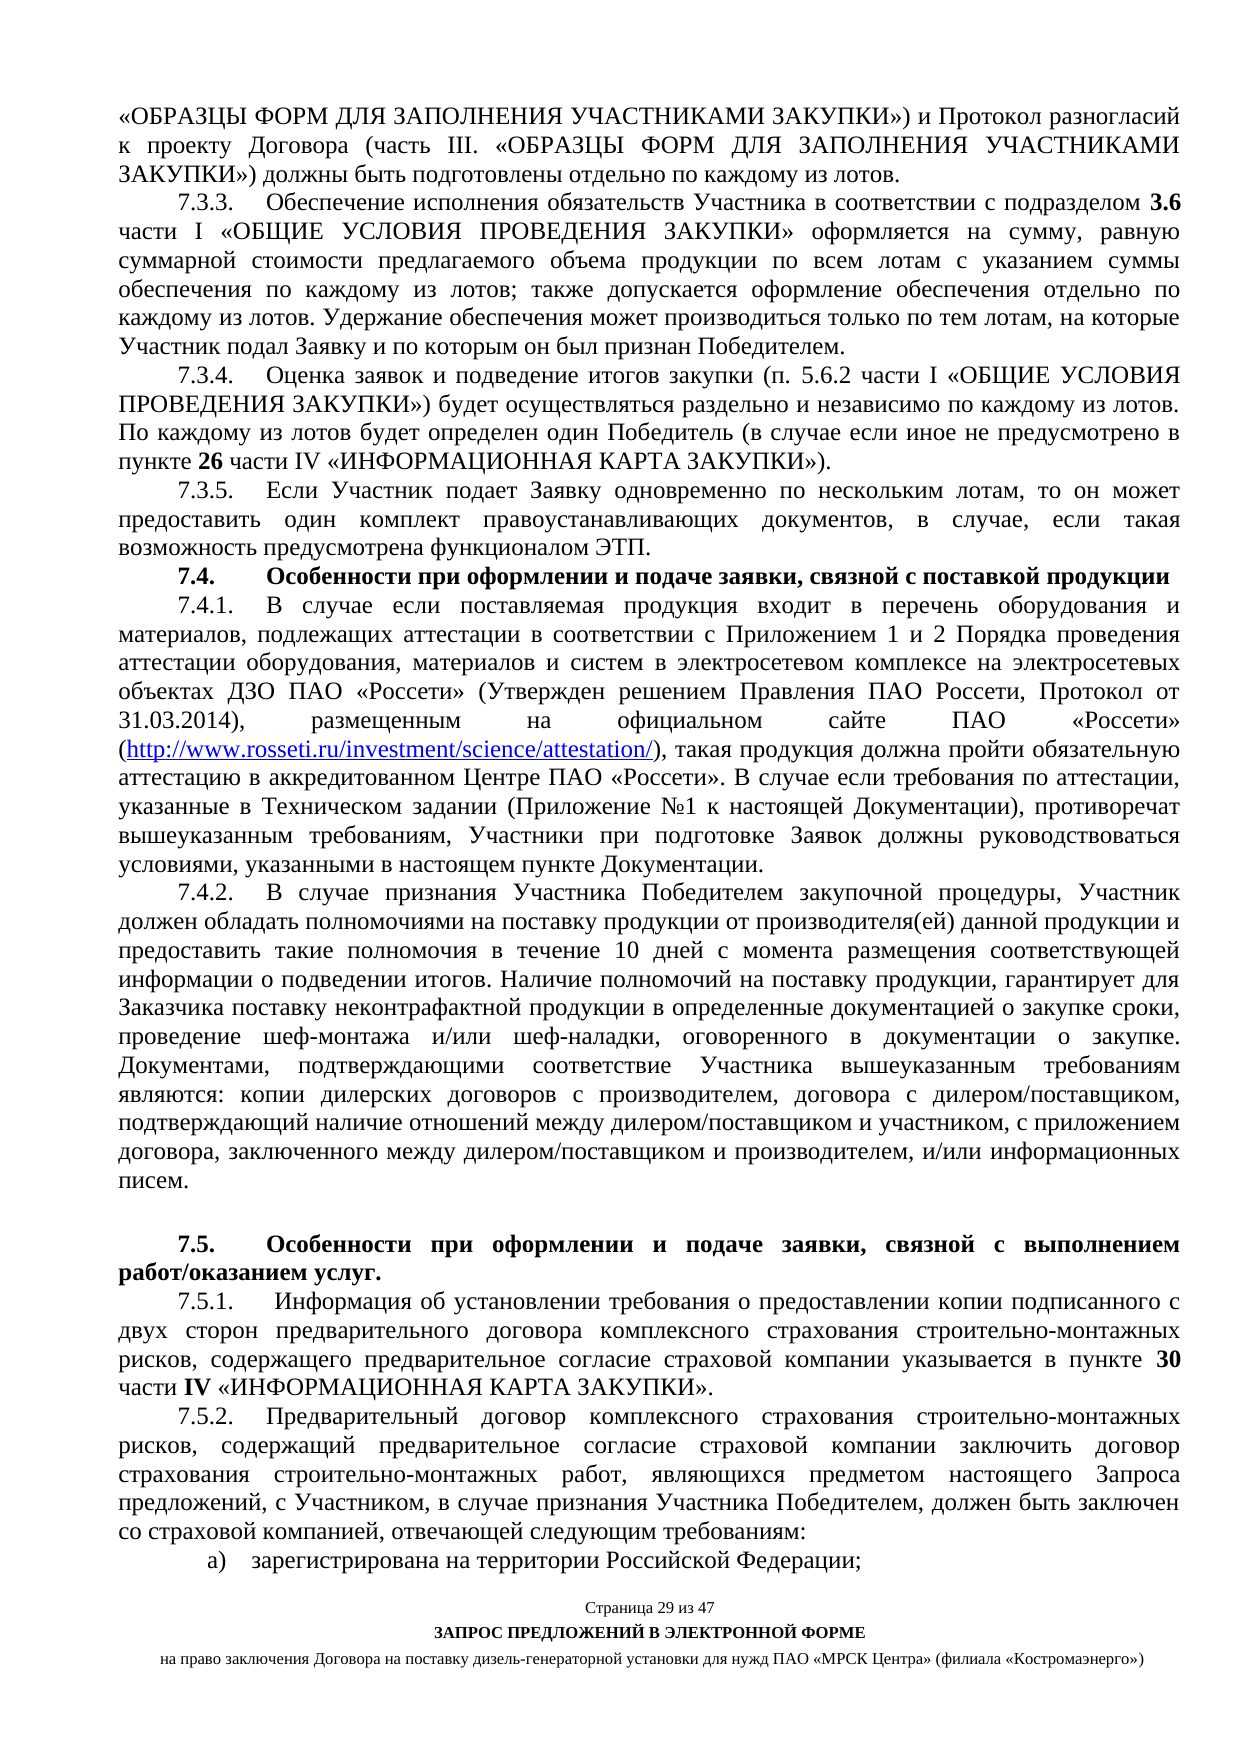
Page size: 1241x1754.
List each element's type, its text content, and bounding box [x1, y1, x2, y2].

subtitle Особенности при оформлении и подаче заявки, связной с поставкой продукции [118, 561, 1181, 590]
subtitle Особенности при оформлении и подаче заявки, связной с выполнением работ/оказанием услуг. [118, 1229, 1181, 1286]
subtitle Предварительный договор комплексного страхования строительно-монтажных рисков, содержащий предварительное согласие страховой компании заключить договор страхования строительно-монтажных работ, являющихся предметом настоящего Запроса предложений, с Участником, в случае признания Участника Победителем, должен быть заключен со страховой компанией, отвечающей следующим требованиям: [118, 1401, 1181, 1545]
subtitle Оценка заявок и подведение итогов закупки (п. 5.6.2 части I «ОБЩИЕ УСЛОВИЯ ПРОВЕДЕНИЯ ЗАКУПКИ») будет осуществляться раздельно и независимо по каждому из лотов. По каждому из лотов будет определен один Победитель (в случае если иное не предусмотрено в пункте 26 части IV «ИНФОРМАЦИОННАЯ КАРТА ЗАКУПКИ»). [118, 360, 1181, 475]
subtitle Обеспечение исполнения обязательств Участника в соответствии с подразделом 3.6 части I «ОБЩИЕ УСЛОВИЯ ПРОВЕДЕНИЯ ЗАКУПКИ» оформляется на сумму, равную суммарной стоимости предлагаемого объема продукции по всем лотам с указанием суммы обеспечения по каждому из лотов; также допускается оформление обеспечения отдельно по каждому из лотов. Удержание обеспечения может производиться только по тем лотам, на которые Участник подал Заявку и по которым он был признан Победителем. [118, 187, 1181, 360]
subtitle В случае признания Участника Победителем закупочной процедуры, Участник должен обладать полномочиями на поставку продукции от производителя(ей) данной продукции и предоставить такие полномочия в течение 10 дней с момента размещения соответствующей информации о подведении итогов. Наличие полномочий на поставку продукции, гарантирует для Заказчика поставку неконтрафактной продукции в определенные документацией о закупке сроки, проведение шеф-монтажа и/или шеф-наладки, оговоренного в документации о закупке. Документами, подтверждающими соответствие Участника вышеуказанным требованиям являются: копии дилерских договоров с производителем, договора с дилером/поставщиком, подтверждающий наличие отношений между дилером/поставщиком и участником, с приложением договора, заключенного между дилером/поставщиком и производителем, и/или информационных писем. [118, 877, 1181, 1194]
subtitle Информация об установлении требования о предоставлении копии подписанного с двух сторон предварительного договора комплексного страхования строительно-монтажных рисков, содержащего предварительное согласие страховой компании указывается в пункте 30 части IV «ИНФОРМАЦИОННАЯ КАРТА ЗАКУПКИ». [118, 1286, 1181, 1401]
subtitle В случае если поставляемая продукция входит в перечень оборудования и материалов, подлежащих аттестации в соответствии с Приложением 1 и 2 Порядка проведения аттестации оборудования, материалов и систем в электросетевом комплексе на электросетевых объектах ДЗО ПАО «Россети» (Утвержден решением Правления ПАО Россети, Протокол от 31.03.2014), размещенным на официальном сайте ПАО «Россети» (http://www.rosseti.ru/investment/science/attestation/), такая продукция должна пройти обязательную аттестацию в аккредитованном Центре ПАО «Россети». В случае если требования по аттестации, указанные в Техническом задании (Приложение №1 к настоящей Документации), противоречат вышеуказанным требованиям, Участники при подготовке Заявок должны руководствоваться условиями, указанными в настоящем пункте Документации. [118, 590, 1181, 877]
subtitle Если Участник подает Заявку одновременно по нескольким лотам, то он может предоставить один комплект правоустанавливающих документов, в случае, если такая возможность предусмотрена функционалом ЭТП. [118, 475, 1181, 561]
list зарегистрирована на территории Российской Федерации; [207, 1545, 1181, 1574]
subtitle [118, 101, 1181, 187]
